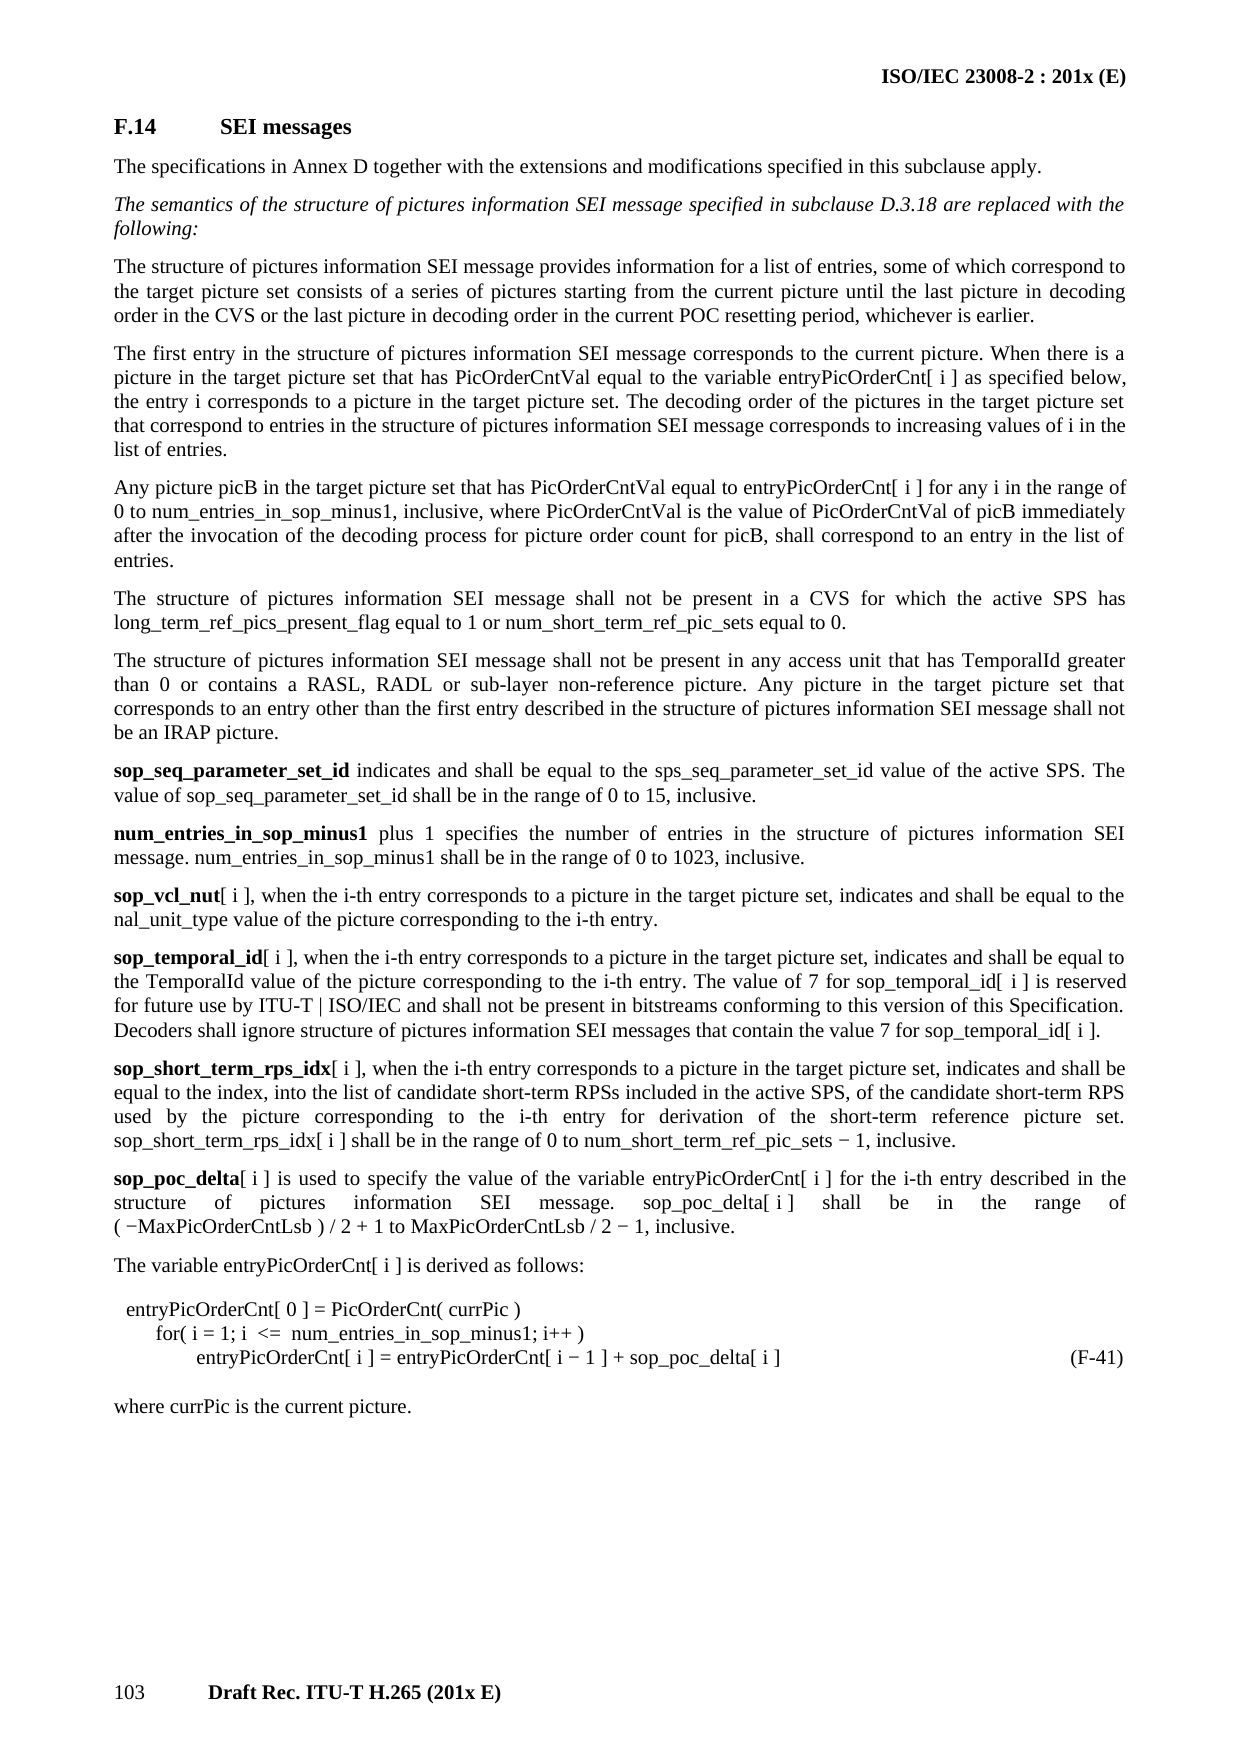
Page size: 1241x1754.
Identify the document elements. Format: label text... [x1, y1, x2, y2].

text sop_short_term_rps_idx[ i ], when the i-th entry corresponds to a picture in the target picture set, indicates and shall be equal to the index, into the list of candidate short-term RPSs included in the active SPS, of the candidate short-term RPS used by the picture corresponding to the i-th entry for derivation of the short-term reference picture set. sop_short_term_rps_idx[ i ] shall be in the range of 0 to num_short_term_ref_pic_sets − 1, inclusive. [113, 1056, 1127, 1152]
text The first entry in the structure of pictures information SEI message corresponds to the current picture. When there is a picture in the target picture set that has PicOrderCntVal equal to the variable entryPicOrderCnt[ i ] as specified below, the entry i corresponds to a picture in the target picture set. The decoding order of the pictures in the target picture set that correspond to entries in the structure of pictures information SEI message corresponds to increasing values of i in the list of entries. [113, 341, 1127, 461]
text sop_vcl_nut[ i ], when the i-th entry corresponds to a picture in the target picture set, indicates and shall be equal to the nal_unit_type value of the picture corresponding to the i-th entry. [113, 883, 1127, 931]
text where currPic is the current picture. [113, 1394, 1127, 1418]
text sop_seq_parameter_set_id indicates and shall be equal to the sps_seq_parameter_set_id value of the active SPS. The value of sop_seq_parameter_set_id shall be in the range of 0 to 15, inclusive. [113, 758, 1127, 807]
list SEI messages [113, 113, 1127, 140]
text sop_temporal_id[ i ], when the i-th entry corresponds to a picture in the target picture set, indicates and shall be equal to the TemporalId value of the picture corresponding to the i-th entry. The value of 7 for sop_temporal_id[ i ] is reserved for future use by ITU-T | ISO/IEC and shall not be present in bitstreams conforming to this version of this Specification. Decoders shall ignore structure of pictures information SEI messages that contain the value 7 for sop_temporal_id[ i ]. [113, 945, 1127, 1042]
text The structure of pictures information SEI message shall not be present in a CVS for which the active SPS has long_term_ref_pics_present_flag equal to 1 or num_short_term_ref_pic_sets equal to 0. [113, 586, 1127, 634]
text Any picture picB in the target picture set that has PicOrderCntVal equal to entryPicOrderCnt[ i ] for any i in the range of 0 to num_entries_in_sop_minus1, inclusive, where PicOrderCntVal is the value of PicOrderCntVal of picB immediately after the invocation of the decoding process for picture order count for picB, shall correspond to an entry in the list of entries. [113, 475, 1127, 572]
text entryPicOrderCnt[ 0 ] = PicOrderCnt( currPic ) for( i = 1; i <= num_entries_in_sop_minus1; i++ ) entryPicOrderCnt[ i ] = entryPicOrderCnt[ i − 1 ] + sop_poc_delta[ i ] (F-42) [126, 1297, 1127, 1369]
text The semantics of the structure of pictures information SEI message specified in subclause D.3.18 are replaced with the following: [113, 192, 1127, 240]
text sop_poc_delta[ i ] is used to specify the value of the variable entryPicOrderCnt[ i ] for the i-th entry described in the structure of pictures information SEI message. sop_poc_delta[ i ] shall be in the range of ( −MaxPicOrderCntLsb ) / 2 + 1 to MaxPicOrderCntLsb / 2 − 1, inclusive. [113, 1166, 1127, 1238]
text The structure of pictures information SEI message provides information for a list of entries, some of which correspond to the target picture set consists of a series of pictures starting from the current picture until the last picture in decoding order in the CVS or the last picture in decoding order in the current POC resetting period, whichever is earlier. [113, 254, 1127, 327]
text The specifications in Annex D together with the extensions and modifications specified in this subclause apply. [113, 154, 1127, 178]
text num_entries_in_sop_minus1 plus 1 specifies the number of entries in the structure of pictures information SEI message. num_entries_in_sop_minus1 shall be in the range of 0 to 1023, inclusive. [113, 821, 1127, 869]
text The variable entryPicOrderCnt[ i ] is derived as follows: [113, 1252, 1127, 1277]
text The structure of pictures information SEI message shall not be present in any access unit that has TemporalId greater than 0 or contains a RASL, RADL or sub-layer non-reference picture. Any picture in the target picture set that corresponds to an entry other than the first entry described in the structure of pictures information SEI message shall not be an IRAP picture. [113, 648, 1127, 744]
